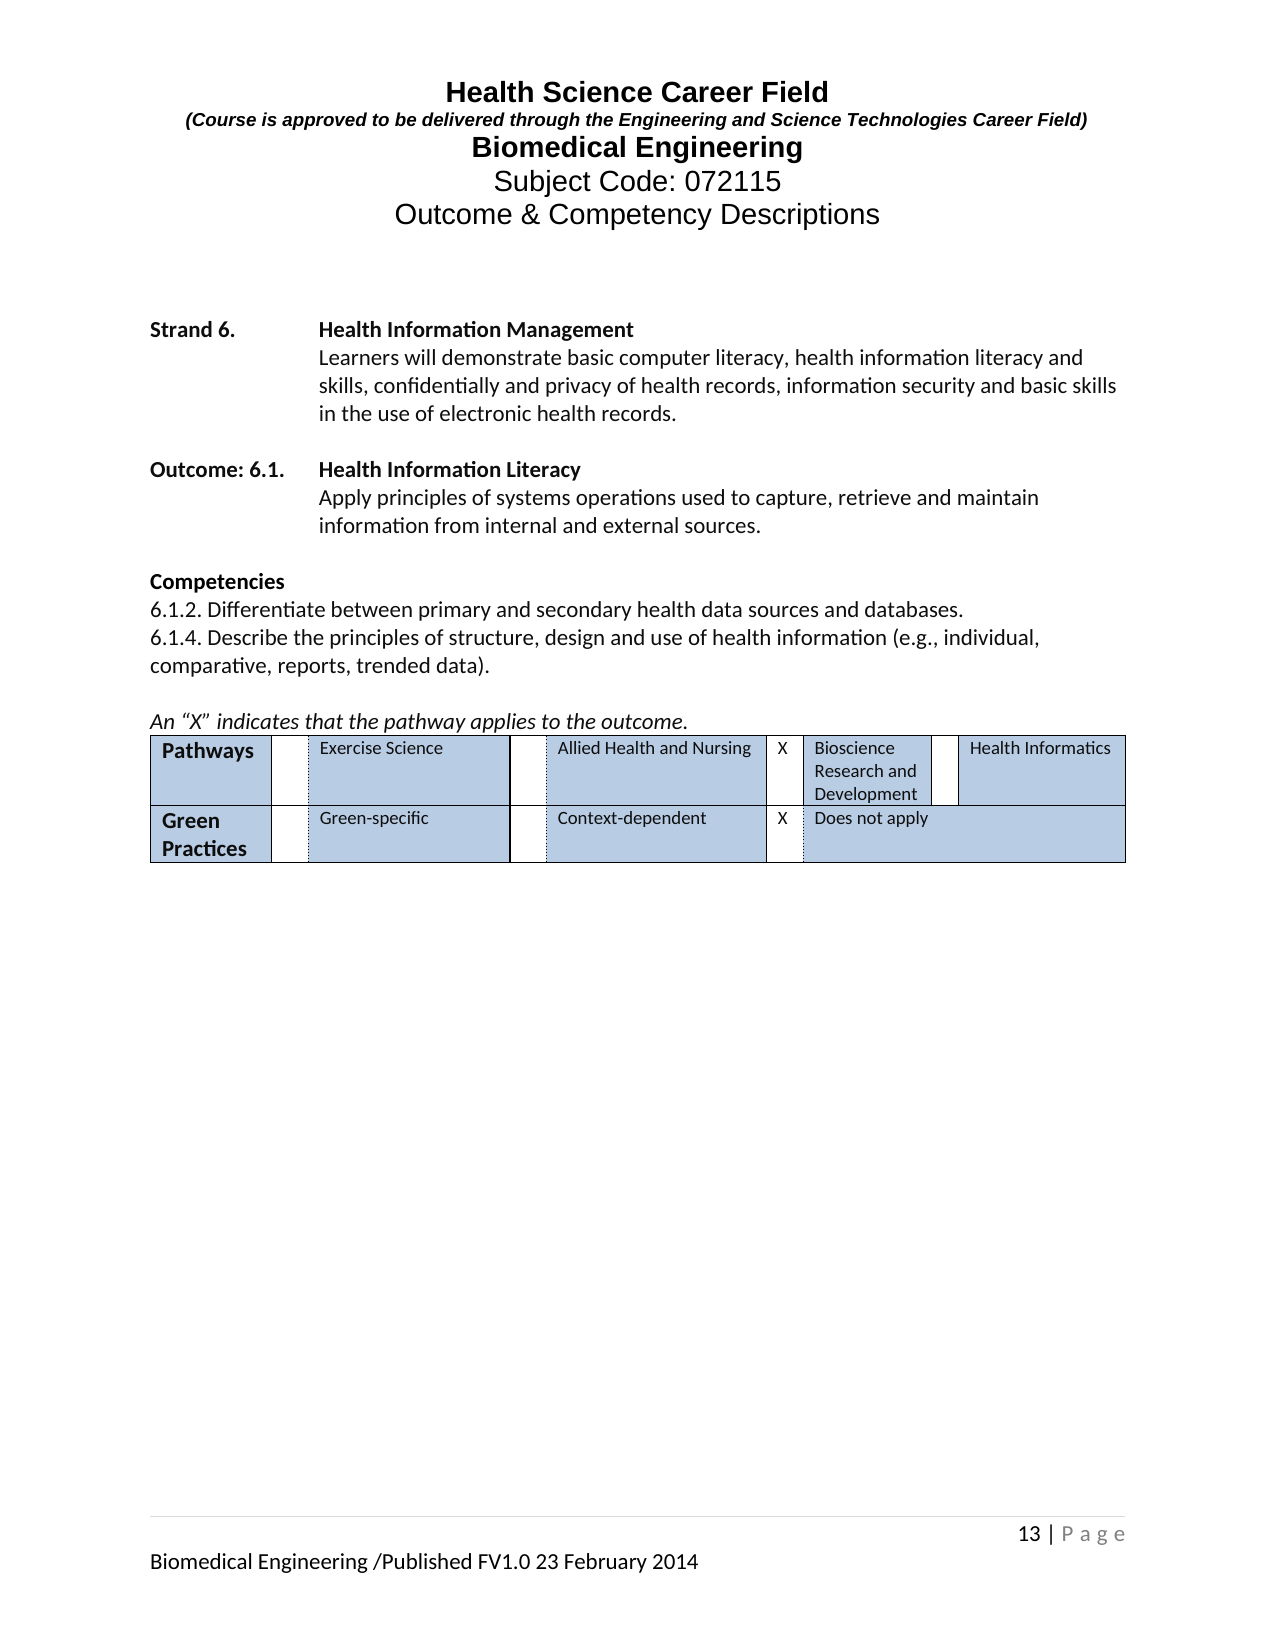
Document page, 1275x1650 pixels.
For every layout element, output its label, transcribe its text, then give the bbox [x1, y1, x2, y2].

table_cell Context-dependent [546, 806, 766, 862]
table_header [932, 736, 958, 805]
text Outcome: 6.1. Health Information Literacy [150, 455, 1125, 483]
text Learners will demonstrate basic computer literacy, health information literacy and skills, confidentially and privacy of health records, information security and basic skills in the use of electronic health records. [319, 343, 1125, 427]
table_header Bioscience Research and Development [804, 736, 931, 805]
table_header Health Informatics [959, 736, 1125, 805]
text Competencies [150, 567, 1125, 595]
table_cell [272, 806, 308, 862]
text Strand 6. Health Information Management [150, 315, 1125, 343]
table_header Exercise Science [308, 736, 509, 805]
table_cell Green Practices [151, 806, 271, 862]
table_cell Green-specific [308, 806, 509, 862]
table_header Allied Health and Nursing [546, 736, 766, 805]
table_header X [767, 736, 803, 805]
table_cell X [767, 806, 803, 862]
text Apply principles of systems operations used to capture, retrieve and maintain information from internal and external sources. [319, 483, 1125, 539]
table_cell [511, 806, 546, 862]
text 6.1.4. Describe the principles of structure, design and use of health information (e.g., individual, [150, 623, 1125, 651]
text An “X” indicates that the pathway applies to the outcome. [150, 707, 1125, 735]
table_cell Does not apply [803, 806, 1125, 862]
table_header [511, 736, 546, 805]
table_header Pathways [151, 736, 271, 805]
table_header [272, 736, 308, 805]
text comparative, reports, trended data). [150, 651, 1125, 679]
text 6.1.2. Differentiate between primary and secondary health data sources and databases. [150, 595, 1125, 623]
